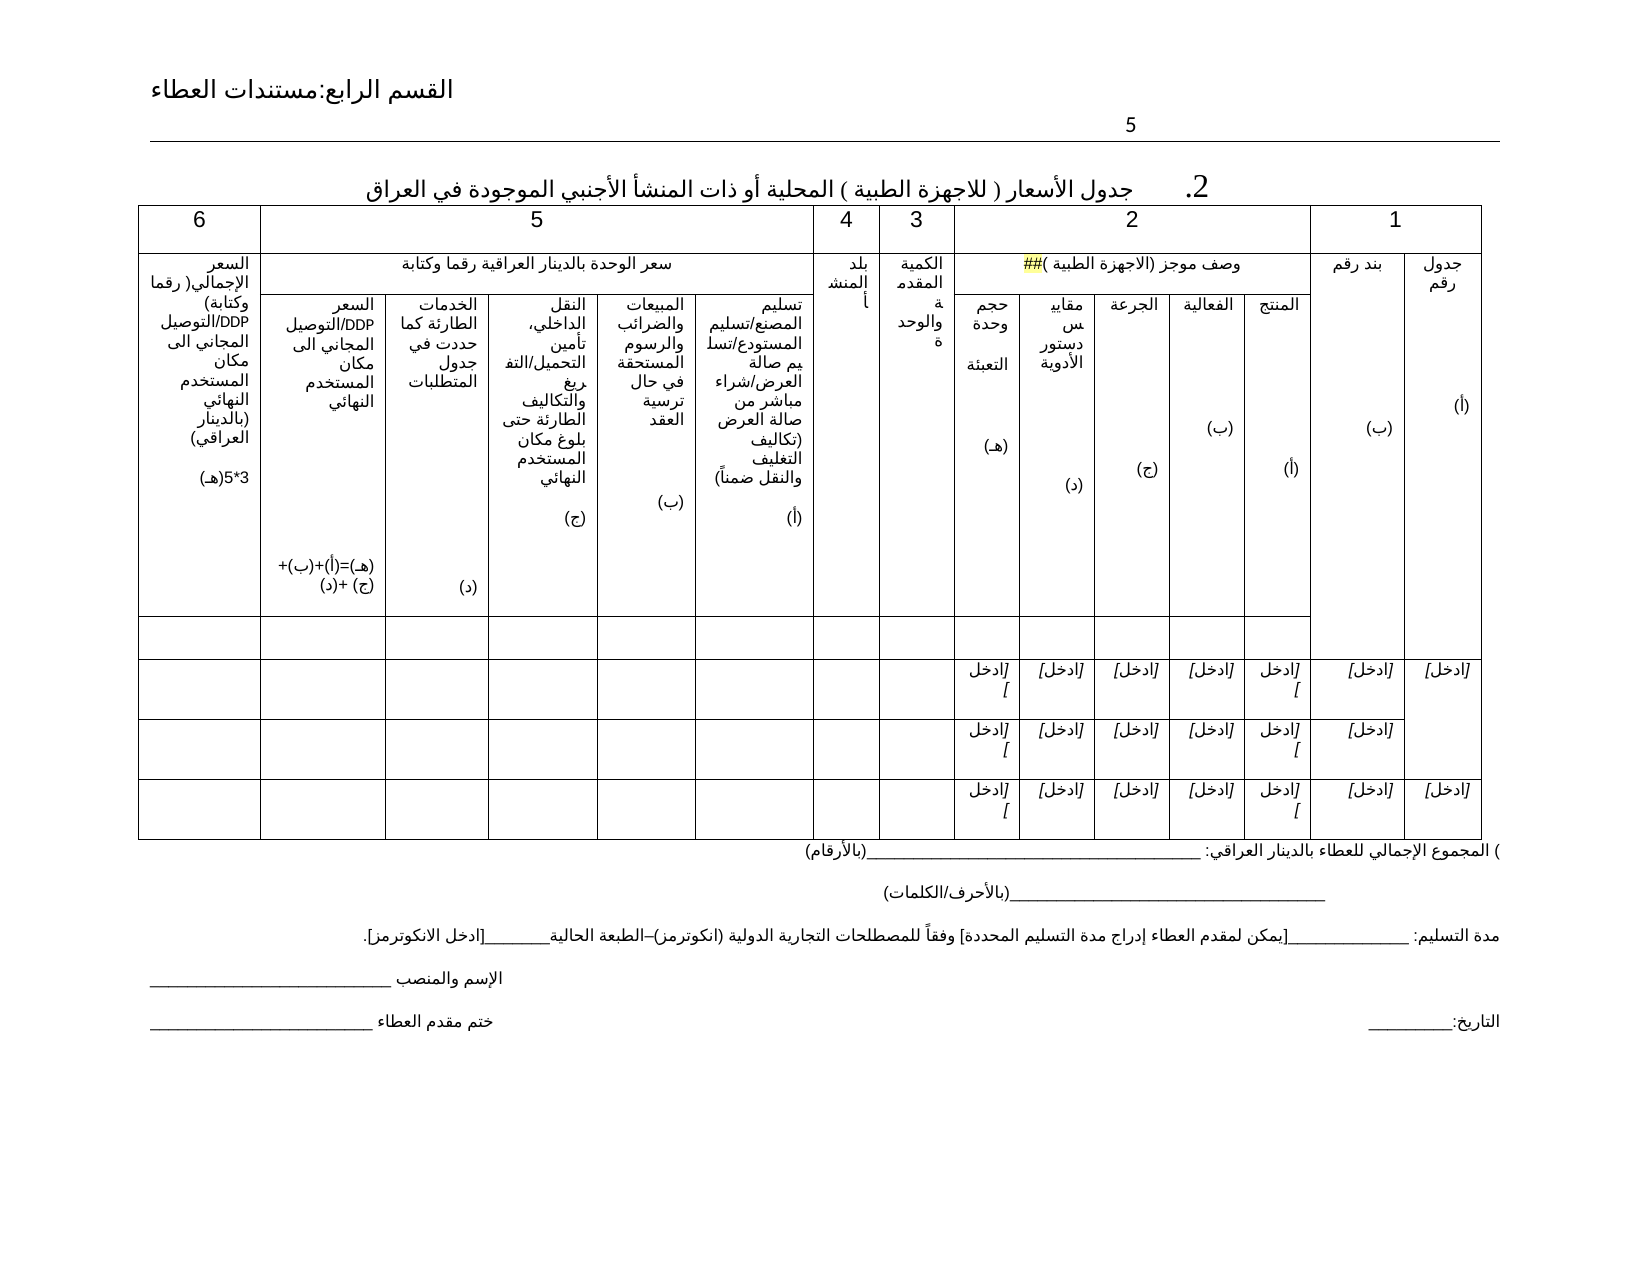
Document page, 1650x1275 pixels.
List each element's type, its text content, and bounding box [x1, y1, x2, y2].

table_cell [598, 617, 695, 659]
table_cell [ادخل] [1311, 660, 1404, 719]
table_cell [ادخل] [955, 660, 1019, 719]
table_cell [ادخل] [1170, 660, 1244, 719]
table_header 5 [261, 206, 813, 253]
table_header 3 [880, 206, 954, 253]
table_cell [814, 780, 879, 839]
table_cell [ادخل] [1245, 660, 1310, 719]
table_cell [598, 660, 695, 719]
table_cell جدول رقم (أ) [1405, 254, 1481, 659]
table_cell [1245, 617, 1310, 659]
table_cell [696, 720, 813, 779]
table_cell [ادخل] [1095, 780, 1169, 839]
table_cell [ادخل] [1020, 660, 1094, 719]
table_cell [ادخل] [1405, 660, 1481, 779]
table_cell [ادخل] [1095, 720, 1169, 779]
table_cell [814, 720, 879, 779]
table_cell [598, 720, 695, 779]
table_cell [ادخل] [955, 780, 1019, 839]
table_cell [489, 617, 597, 659]
table_cell [261, 660, 385, 719]
table_header 1 [1311, 206, 1481, 253]
table_cell السعر DDP/التوصيل المجاني الى مكان المستخدم النهائي (هـ)=(أ)+(ب)+(ج) +(د) [261, 295, 385, 616]
table_cell [386, 780, 488, 839]
table_cell [ادخل] [1245, 780, 1310, 839]
table_cell تسليم المصنع/تسليم المستودع/تسليم صالة العرض/شراء مباشر من صالة العرض (تكاليف التغليف والنقل ضمناً) (أ) [696, 295, 813, 616]
table_cell [139, 617, 260, 659]
table_cell [139, 720, 260, 779]
table_cell مقاييس دستور الأدوية (د) [1020, 295, 1094, 616]
table_cell [1020, 617, 1094, 659]
table_cell الخدمات الطارئة كما حددت في جدول المتطلبات (د) [386, 295, 488, 616]
table_cell [598, 780, 695, 839]
text مدة التسليم: _____________[يمكن لمقدم العطاء إدراج مدة التسليم المحددة] وفقاً للمصطلحات التجارية الدولية (انكوترمز)–الطبعة الحالية_______[ادخل الانكوترمز]. [150, 926, 1500, 945]
table_cell المنتج (أ) [1245, 295, 1310, 616]
table_cell [696, 617, 813, 659]
text ) المجموع الإجمالي للعطاء بالدينار العراقي: ____________________________________(بالأرقام) [150, 840, 1500, 859]
table_cell [ادخل] [1020, 780, 1094, 839]
text التاريخ:_________ ختم مقدم العطاء ________________________ [150, 1012, 1500, 1031]
table_cell [386, 660, 488, 719]
table_cell [880, 617, 954, 659]
table_cell [ادخل] [1020, 720, 1094, 779]
table_cell [880, 780, 954, 839]
table_cell [ادخل] [1170, 780, 1244, 839]
table_cell [ادخل] [1311, 780, 1404, 839]
table_cell السعر الإجمالي( رقما وكتابة)DDP/التوصيل المجاني الى مكان المستخدم النهائي (بالدينار العراقي) 3*5(هـ) [139, 254, 260, 616]
table_cell الفعالية (ب) [1170, 295, 1244, 616]
table_cell [955, 617, 1019, 659]
table_cell [696, 780, 813, 839]
table_cell [386, 617, 488, 659]
table_cell [261, 617, 385, 659]
table_cell [814, 660, 879, 719]
table_cell وصف موجز (الاجهزة الطبية )## [955, 254, 1310, 294]
table_header 6 [139, 206, 260, 253]
table_cell بلد المنشأ [814, 254, 879, 616]
table_cell النقل الداخلي، تأمين التحميل/التفريغ والتكاليف الطارئة حتى بلوغ مكان المستخدم النهائي (ج) [489, 295, 597, 616]
table_header 4 [814, 206, 879, 253]
table_cell [ادخل] [1170, 720, 1244, 779]
text الإسم والمنصب __________________________ [150, 969, 1500, 988]
subtitle 2. جدول الأسعار ( للاجهزة الطبية ) المحلية أو ذات المنشأ الأجنبي الموجودة في العراق [150, 167, 1425, 205]
table_cell [489, 660, 597, 719]
table_cell [696, 660, 813, 719]
table_cell [880, 720, 954, 779]
table_cell بند رقم (ب) [1311, 254, 1404, 659]
table_cell [814, 617, 879, 659]
table_cell المبيعات والضرائب والرسوم المستحقة في حال ترسية العقد (ب) [598, 295, 695, 616]
table_cell سعر الوحدة بالدينار العراقية رقما وكتابة [261, 254, 813, 294]
table_cell [ادخل] [1095, 660, 1169, 719]
table_cell [261, 780, 385, 839]
table_cell [489, 780, 597, 839]
table_cell [1095, 617, 1169, 659]
table_cell [261, 720, 385, 779]
table_cell [386, 720, 488, 779]
table_cell [139, 780, 260, 839]
table_cell [489, 720, 597, 779]
table_cell حجم وحدة التعبئة (هـ) [955, 295, 1019, 616]
table_cell [139, 660, 260, 719]
table_cell [ادخل] [1405, 780, 1481, 839]
table_header 2 [955, 206, 1310, 253]
table_cell [ادخل] [1245, 720, 1310, 779]
table_cell [1170, 617, 1244, 659]
table_cell [880, 660, 954, 719]
table_cell الجرعة (ج) [1095, 295, 1169, 616]
table_cell [ادخل] [955, 720, 1019, 779]
text __________________________________(بالأحرف/الكلمات) [150, 883, 1500, 902]
table_cell الكمية المقدمة والوحدة [880, 254, 954, 616]
table_cell [ادخل] [1311, 720, 1404, 779]
